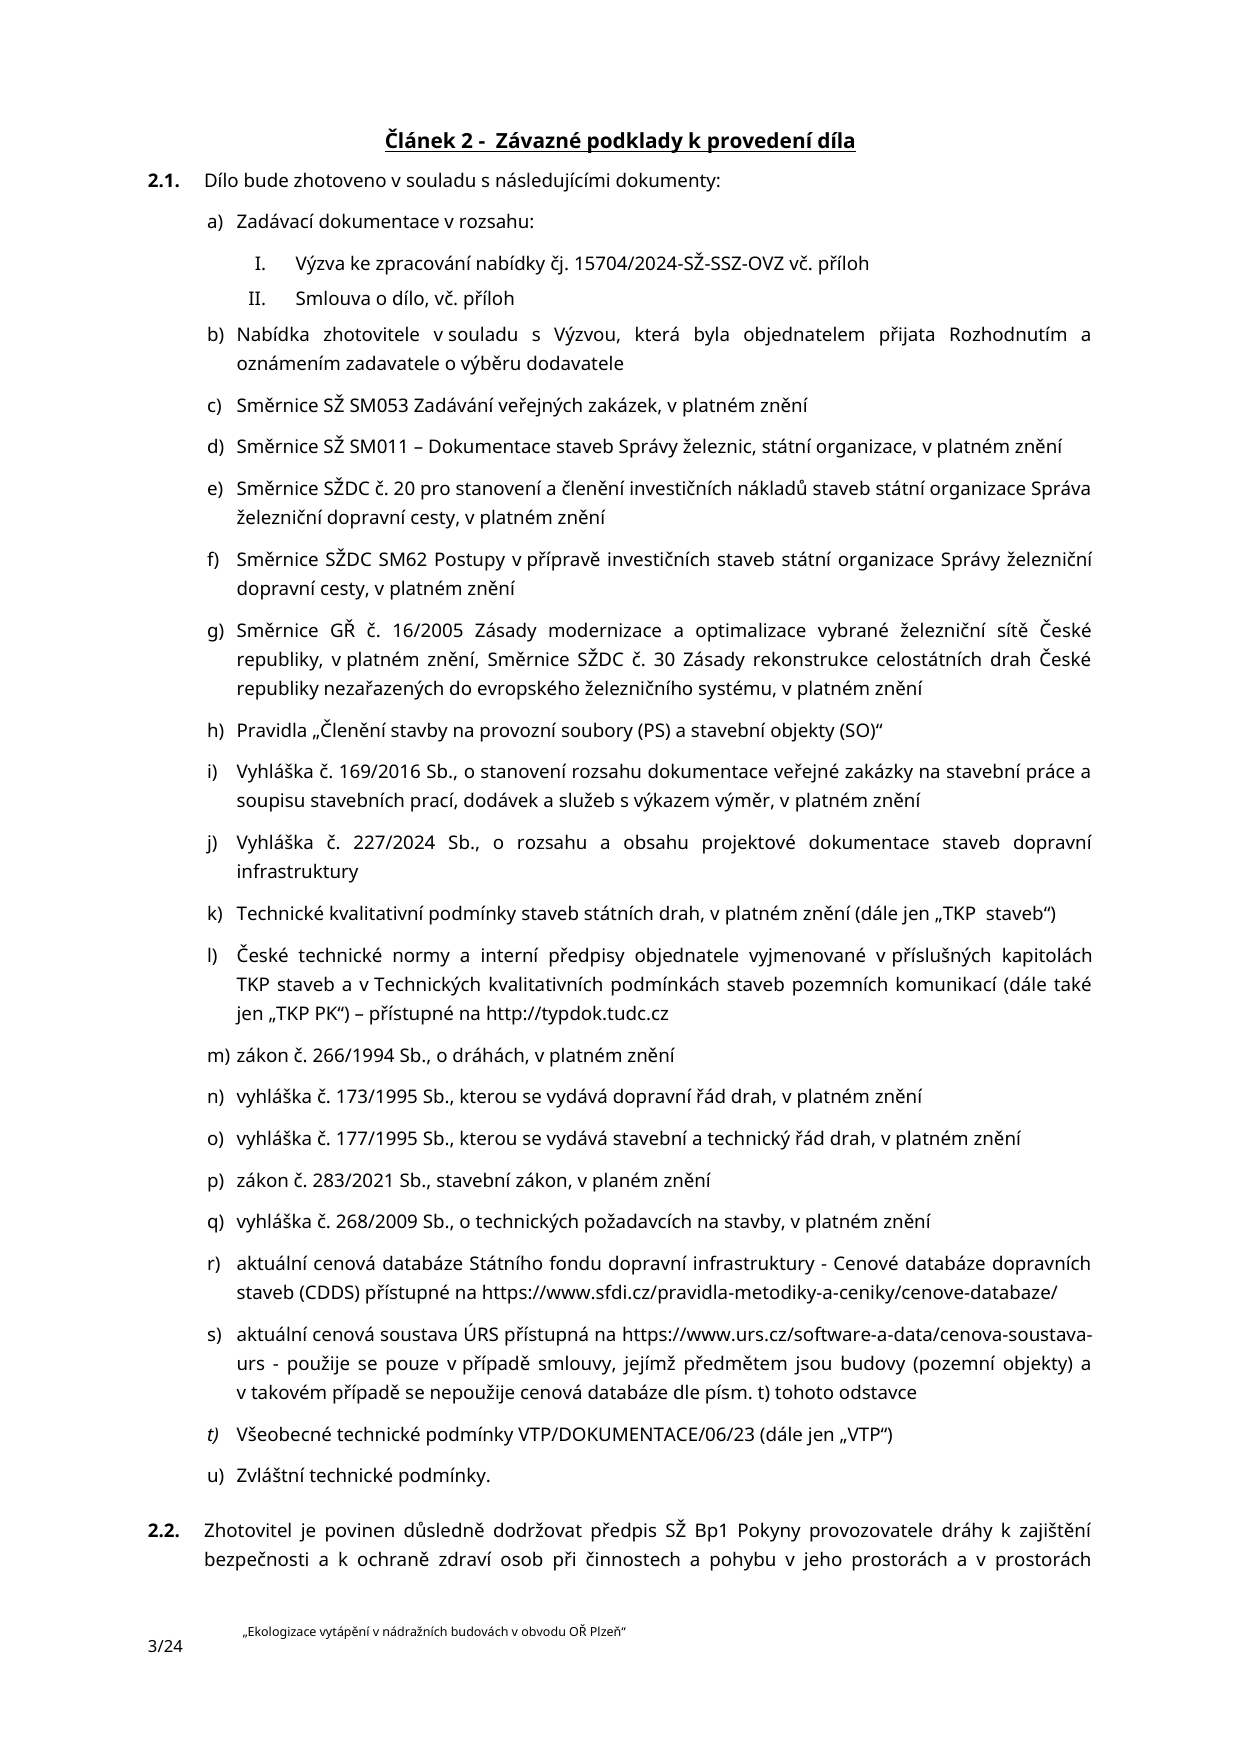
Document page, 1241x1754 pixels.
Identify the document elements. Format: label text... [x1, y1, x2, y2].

list Pravidla „Členění stavby na provozní soubory (PS) a stavební objekty (SO)“ [207, 714, 1092, 743]
list České technické normy a interní předpisy objednatele vyjmenované v příslušných kapitolách TKP staveb a v Technických kvalitativních podmínkách staveb pozemních komunikací (dále také jen „TKP PK“) – přístupné na http://typdok.tudc.cz [207, 939, 1092, 1026]
list Zvláštní technické podmínky. [207, 1459, 1092, 1489]
list vyhláška č. 268/2009 Sb., o technických požadavcích na stavby, v platném znění [207, 1205, 1092, 1234]
list zákon č. 266/1994 Sb., o dráhách, v platném znění [207, 1039, 1092, 1068]
list Nabídka zhotovitele v souladu s Výzvou, která byla objednatelem přijata Rozhodnutím a oznámením zadavatele o výběru dodavatele [207, 318, 1092, 376]
list Směrnice SŽ SM053 Zadávání veřejných zakázek, v platném znění [207, 389, 1092, 418]
list Směrnice SŽDC č. 20 pro stanovení a členění investičních nákladů staveb státní organizace Správa železniční dopravní cesty, v platném znění [207, 472, 1092, 530]
list Všeobecné technické podmínky VTP/DOKUMENTACE/06/23 (dále jen „VTP“) [207, 1418, 1092, 1447]
list Technické kvalitativní podmínky staveb státních drah, v platném znění (dále jen „TKP staveb“) [207, 897, 1092, 926]
list Smlouva o dílo, vč. příloh [266, 282, 1092, 312]
text 2.1. Dílo bude zhotoveno v souladu s následujícími dokumenty: [148, 167, 1092, 193]
list aktuální cenová soustava ÚRS přístupná na https://www.urs.cz/software-a-data/cenova-soustava-urs - použije se pouze v případě smlouvy, jejímž předmětem jsou budovy (pozemní objekty) a v takovém případě se nepoužije cenová databáze dle písm. t) tohoto odstavce [207, 1318, 1092, 1405]
list Směrnice GŘ č. 16/2005 Zásady modernizace a optimalizace vybrané železniční sítě České republiky, v platném znění, Směrnice SŽDC č. 30 Zásady rekonstrukce celostátních drah České republiky nezařazených do evropského železničního systému, v platném znění [207, 614, 1092, 701]
list Vyhláška č. 169/2016 Sb., o stanovení rozsahu dokumentace veřejné zakázky na stavební práce a soupisu stavebních prací, dodávek a služeb s výkazem výměr, v platném znění [207, 755, 1092, 814]
list Směrnice SŽ SM011 – Dokumentace staveb Správy železnic, státní organizace, v platném znění [207, 430, 1092, 459]
list vyhláška č. 177/1995 Sb., kterou se vydává stavební a technický řád drah, v platném znění [207, 1122, 1092, 1151]
text Článek 2 - Závazné podklady k provedení díla [148, 126, 1092, 155]
list vyhláška č. 173/1995 Sb., kterou se vydává dopravní řád drah, v platném znění [207, 1080, 1092, 1109]
list Směrnice SŽDC SM62 Postupy v přípravě investičních staveb státní organizace Správy železniční dopravní cesty, v platném znění [207, 543, 1092, 601]
list Vyhláška č. 227/2024 Sb., o rozsahu a obsahu projektové dokumentace staveb dopravní infrastruktury [207, 826, 1092, 884]
list Výzva ke zpracování nabídky čj. 15704/2024-SŽ-SSZ-OVZ vč. příloh [266, 247, 1092, 276]
list aktuální cenová databáze Státního fondu dopravní infrastruktury - Cenové databáze dopravních staveb (CDDS) přístupné na https://www.sfdi.cz/pravidla-metodiky-a-ceniky/cenove-databaze/ [207, 1247, 1092, 1305]
list zákon č. 283/2021 Sb., stavební zákon, v planém znění [207, 1164, 1092, 1193]
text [148, 1514, 1092, 1572]
list Zadávací dokumentace v rozsahu: [207, 205, 1092, 234]
